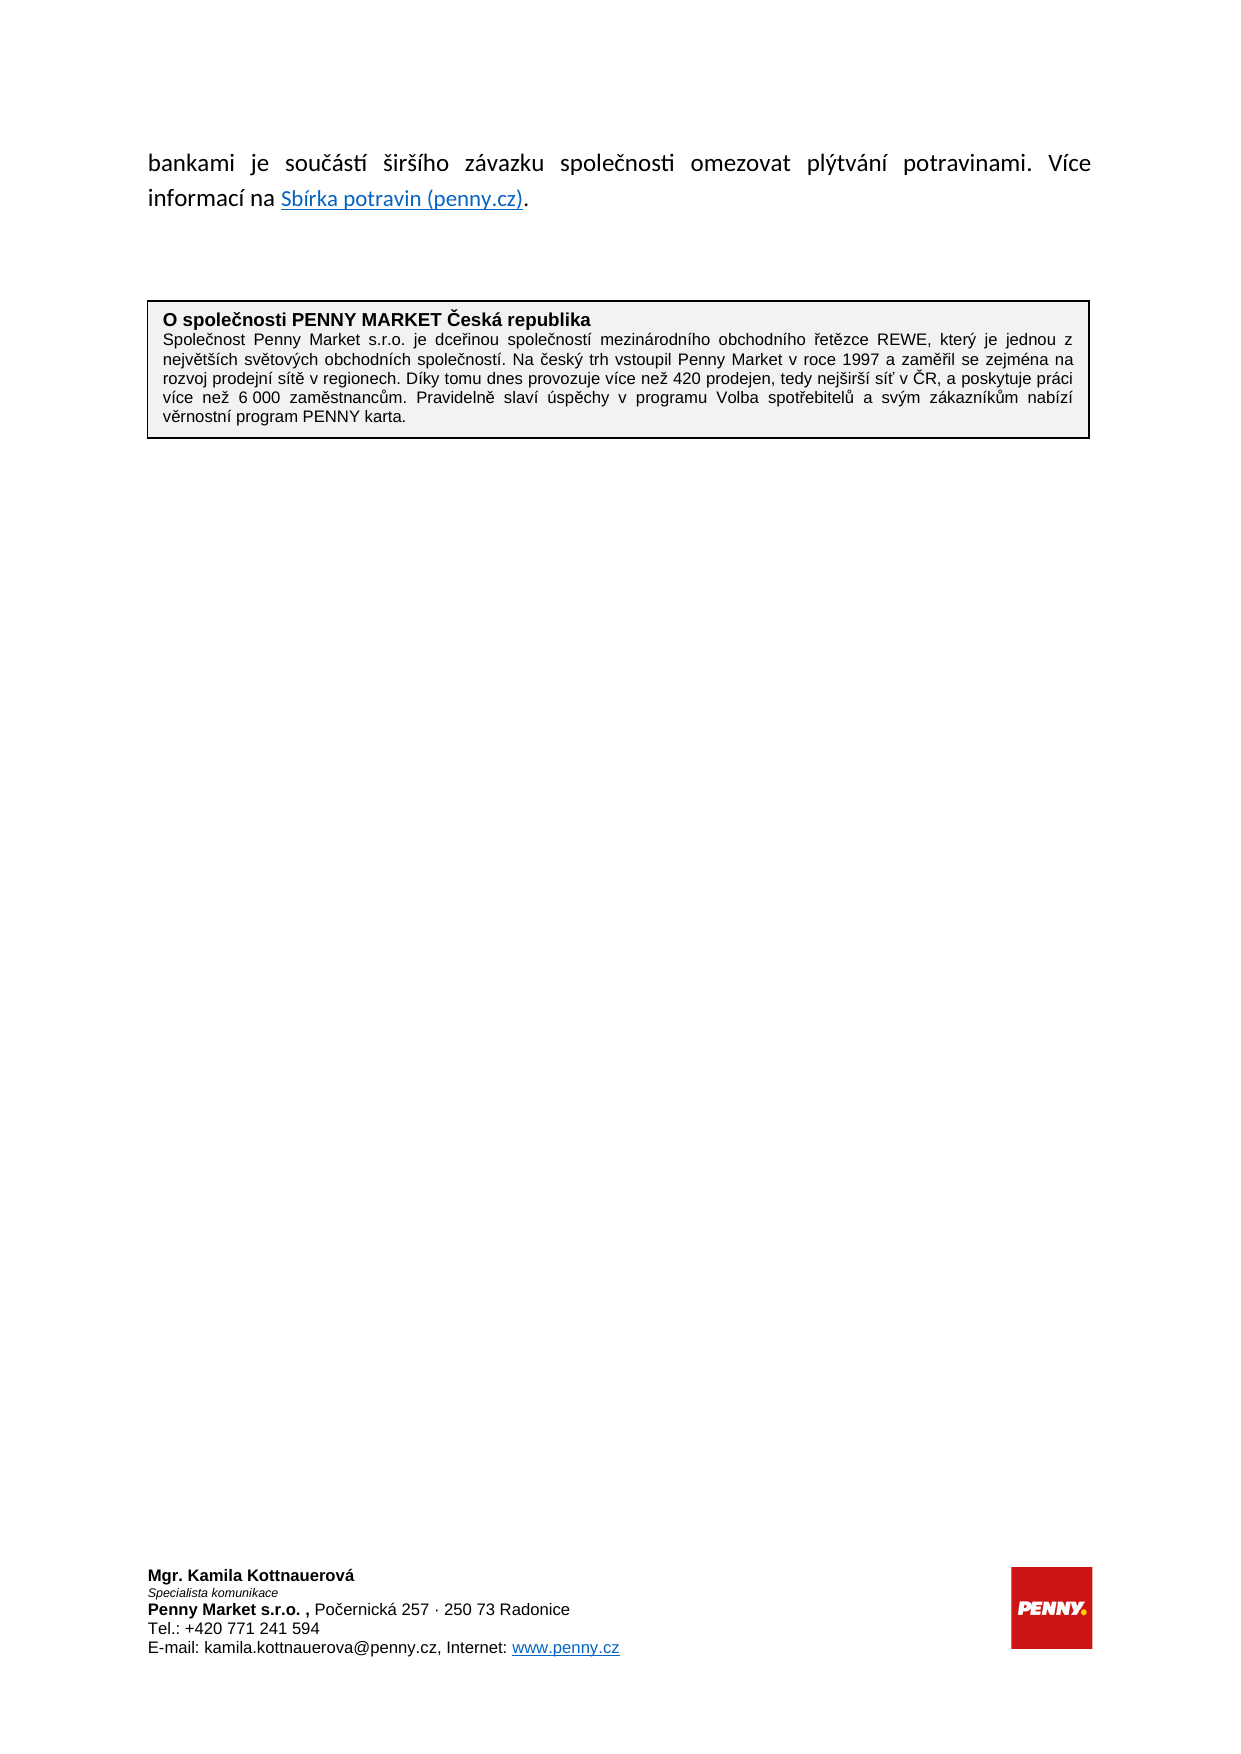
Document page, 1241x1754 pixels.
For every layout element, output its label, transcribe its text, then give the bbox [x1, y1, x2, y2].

picture [1011, 1567, 1093, 1649]
